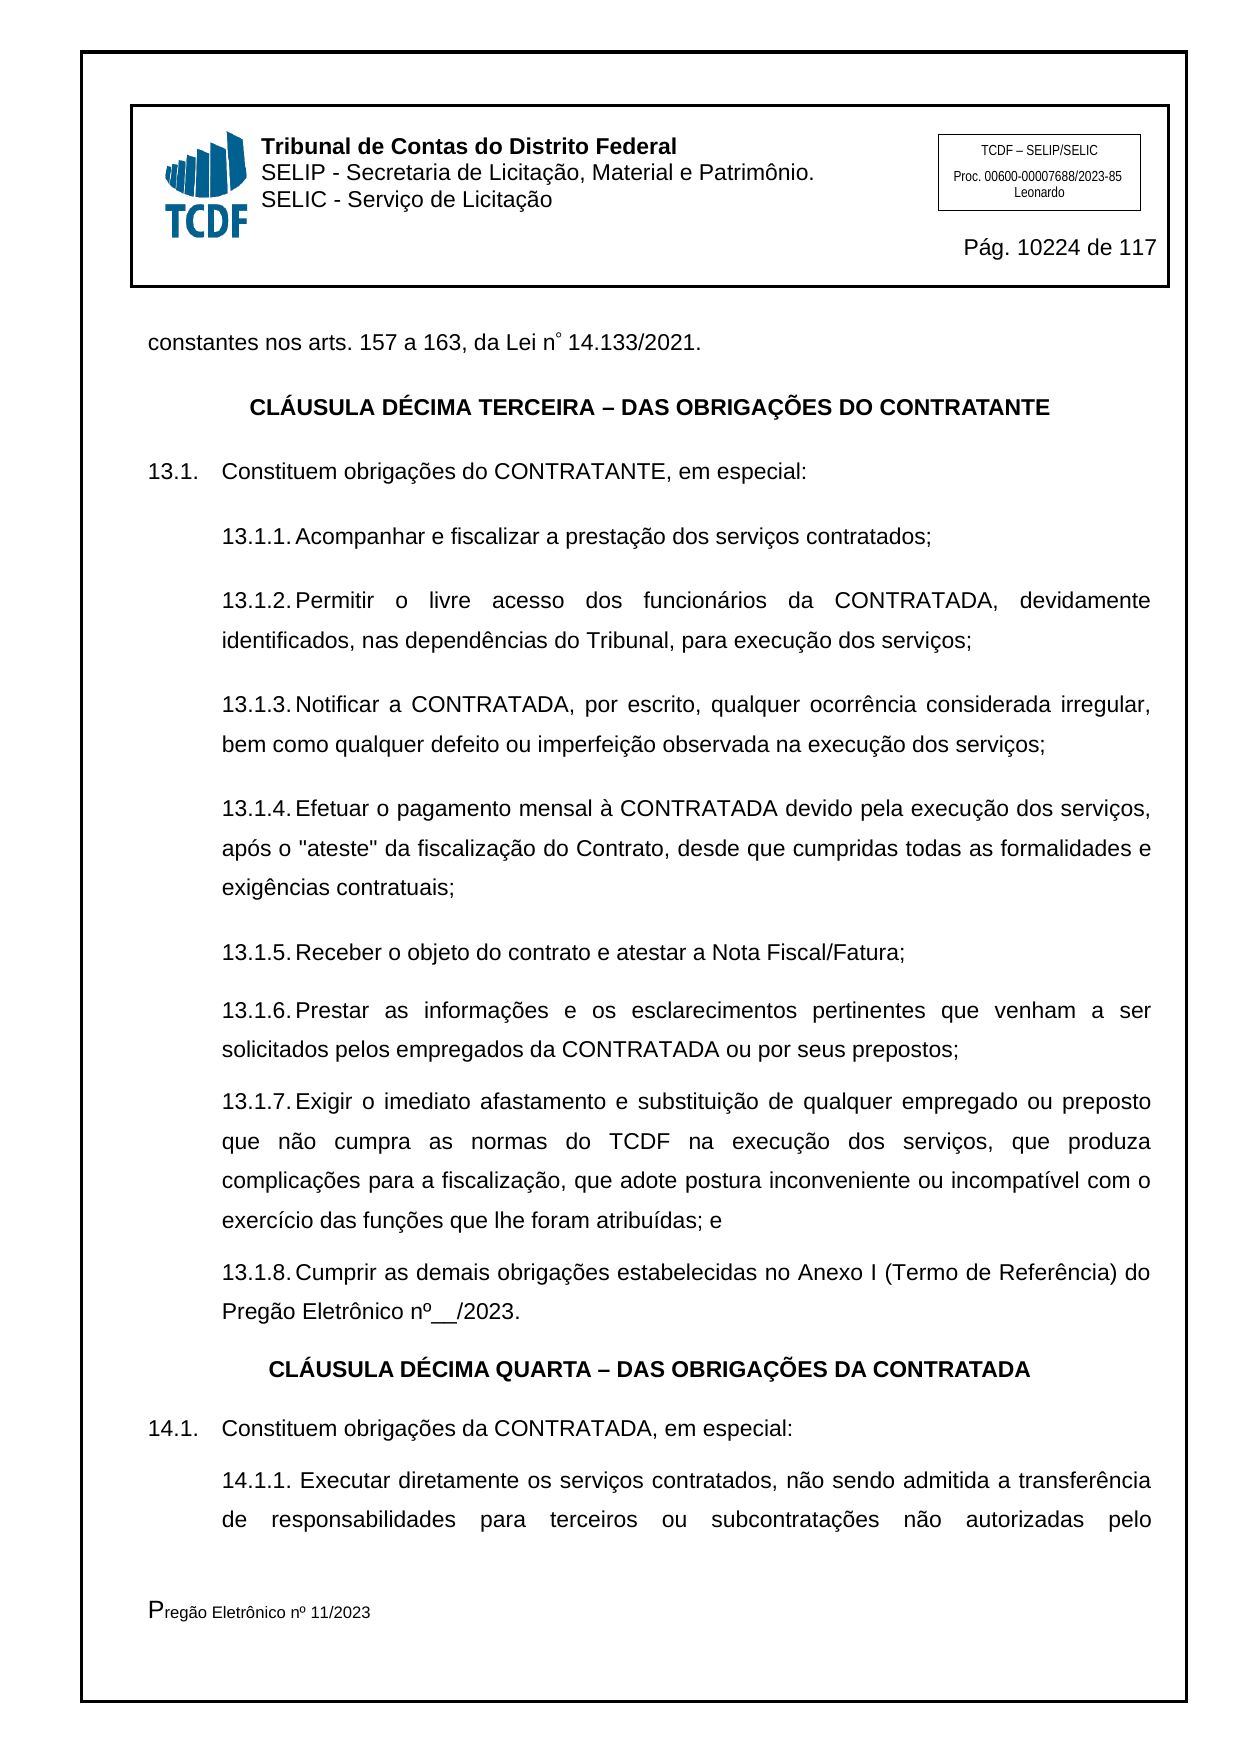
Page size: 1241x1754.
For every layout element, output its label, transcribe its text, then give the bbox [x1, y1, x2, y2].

list 13.1.1. Acompanhar e fiscalizar a prestação dos serviços contratados; [222, 523, 1152, 549]
list 13.1.6. Prestar as informações e os esclarecimentos pertinentes que venham a ser solicitados pelos empregados da CONTRATADA ou por seus prepostos; [222, 997, 1152, 1063]
list 13.1.4. Efetuar o pagamento mensal à CONTRATADA devido pela execução dos serviços, após o "ateste" da fiscalização do Contrato, desde que cumpridas todas as formalidades e exigências contratuais; [222, 795, 1152, 900]
text 13.1. Constituem obrigações do CONTRATANTE, em especial: [148, 458, 1152, 484]
picture [150, 128, 262, 240]
list 13.1.7. Exigir o imediato afastamento e substituição de qualquer empregado ou preposto que não cumpra as normas do TCDF na execução dos serviços, que produza complicações para a fiscalização, que adote postura inconveniente ou incompatível com o exercício das funções que lhe foram atribuídas; e [222, 1088, 1152, 1233]
text 12.6. Na aplicação das sanções previstas nesta cláusula serão observadas as disposições constantes nos arts. 157 a 163, da Lei n 14.133/2021. [148, 329, 1152, 356]
list 13.1.8. Cumprir as demais obrigações estabelecidas no Anexo I (Termo de Referência) do Pregão Eletrônico nº__/2023. [222, 1259, 1152, 1324]
text CLÁUSULA DÉCIMA QUARTA – DAS OBRIGAÇÕES DA CONTRATADA [148, 1356, 1152, 1383]
list 13.1.5. Receber o objeto do contrato e atestar a Nota Fiscal/Fatura; [222, 938, 1152, 965]
list 13.1.2. Permitir o livre acesso dos funcionários da CONTRATADA, devidamente identificados, nas dependências do Tribunal, para execução dos serviços; [222, 587, 1152, 653]
list 13.1.3. Notificar a CONTRATADA, por escrito, qualquer ocorrência considerada irregular, bem como qualquer defeito ou imperfeição observada na execução dos serviços; [222, 691, 1152, 757]
text CLÁUSULA DÉCIMA TERCEIRA – DAS OBRIGAÇÕES DO CONTRATANTE [148, 394, 1152, 420]
text 14.1. Constituem obrigações da CONTRATADA, em especial: [148, 1414, 1152, 1441]
